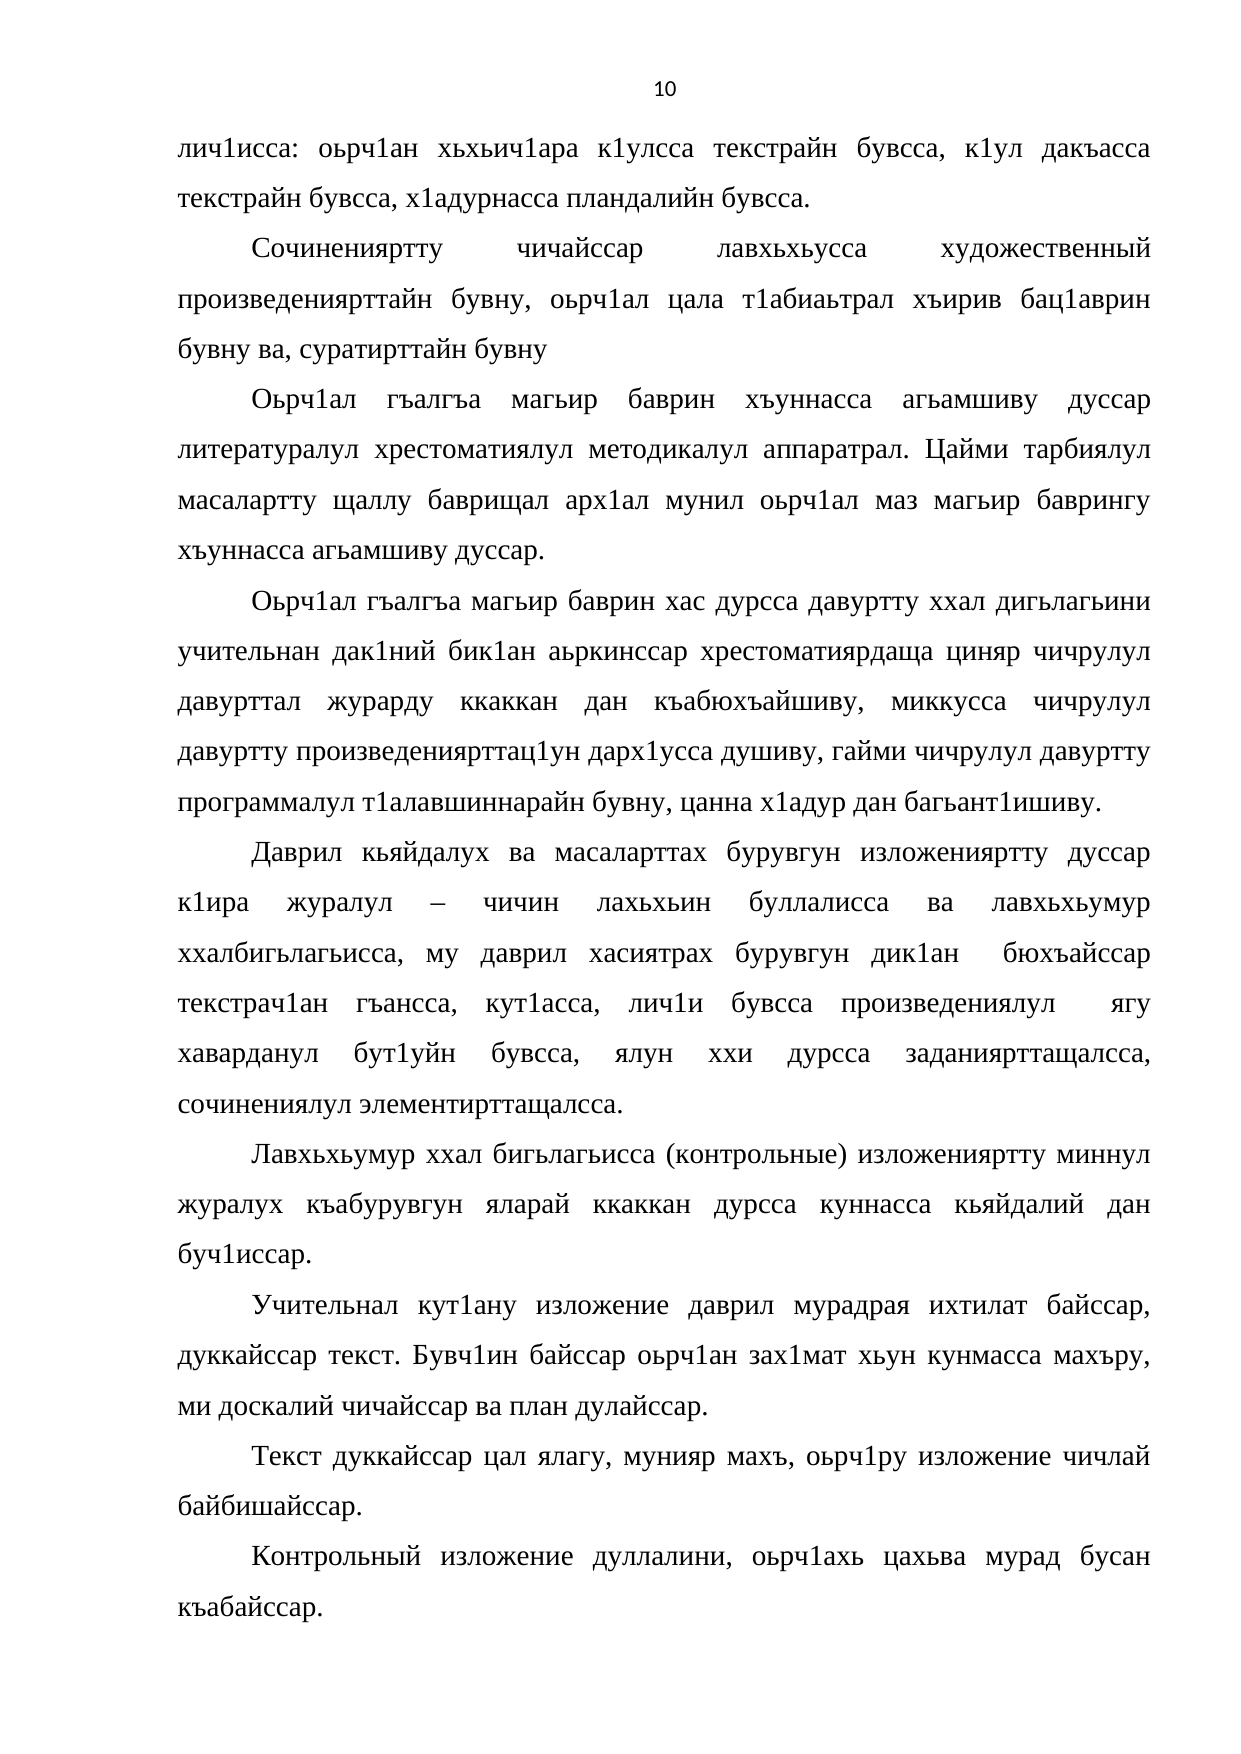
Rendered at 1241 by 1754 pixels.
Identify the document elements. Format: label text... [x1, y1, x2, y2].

text Оьрч1ал гъалгъа магьир баврин хъуннасса агьамшиву дуссар литературалул хрестоматиялул методикалул аппаратрал. Цайми тарбиялул масалартту щаллу баврищал арх1ал мунил оьрч1ал маз магьир баврингу хъуннасса агьамшиву дуссар. [177, 381, 1152, 566]
text Даврил кьяйдалух ва масаларттах бурувгун изложенияртту дуссар к1ира журалул – чичин лахьхьин буллалисса ва лавхьхьумур ххалбигьлагьисса, му даврил хасиятрах бурувгун дик1ан бюхъайссар текстрач1ан гъансса, кут1асса, лич1и бувсса произведениялул ягу хаварданул бут1уйн бувсса, ялун ххи дурсса заданиярттащалсса, сочинениялул элементирттащалсса. [177, 834, 1152, 1119]
text Сочиненияртту чичайссар лавхьхьусса художественный произведениярттайн бувну, оьрч1ал цала т1абиаьтрал хъирив бац1аврин бувну ва, суратирттайн бувну [177, 230, 1152, 364]
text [177, 130, 1152, 214]
text Лавхьхьумур ххал бигьлагьисса (контрольные) изложенияртту миннул журалух къабурувгун яларай ккаккан дурсса куннасса кьяйдалий дан буч1иссар. [177, 1136, 1152, 1270]
text Текст дуккайссар цал ялагу, мунияр махъ, оьрч1ру изложение чичлай байбишайссар. [177, 1438, 1152, 1522]
text Учительнал кут1ану изложение даврил мурадрая ихтилат байссар, дуккайссар текст. Бувч1ин байссар оьрч1ан зах1мат хьун кунмасса махъру, ми доскалий чичайссар ва план дулайссар. [177, 1287, 1152, 1421]
text Оьрч1ал гъалгъа магьир баврин хас дурсса давуртту ххал дигьлагьини учительнан дак1ний бик1ан аьркинссар хрестоматиярдаща циняр чичрулул давурттал журарду ккаккан дан къабюхъайшиву, миккусса чичрулул давуртту произведениярттац1ун дарх1усса душиву, гайми чичрулул давуртту программалул т1алавшиннарайн бувну, цанна х1адур дан багьант1ишиву. [177, 583, 1152, 817]
text Контрольный изложение дуллалини, оьрч1ахь цахьва мурад бусан къабайссар. [177, 1538, 1152, 1622]
